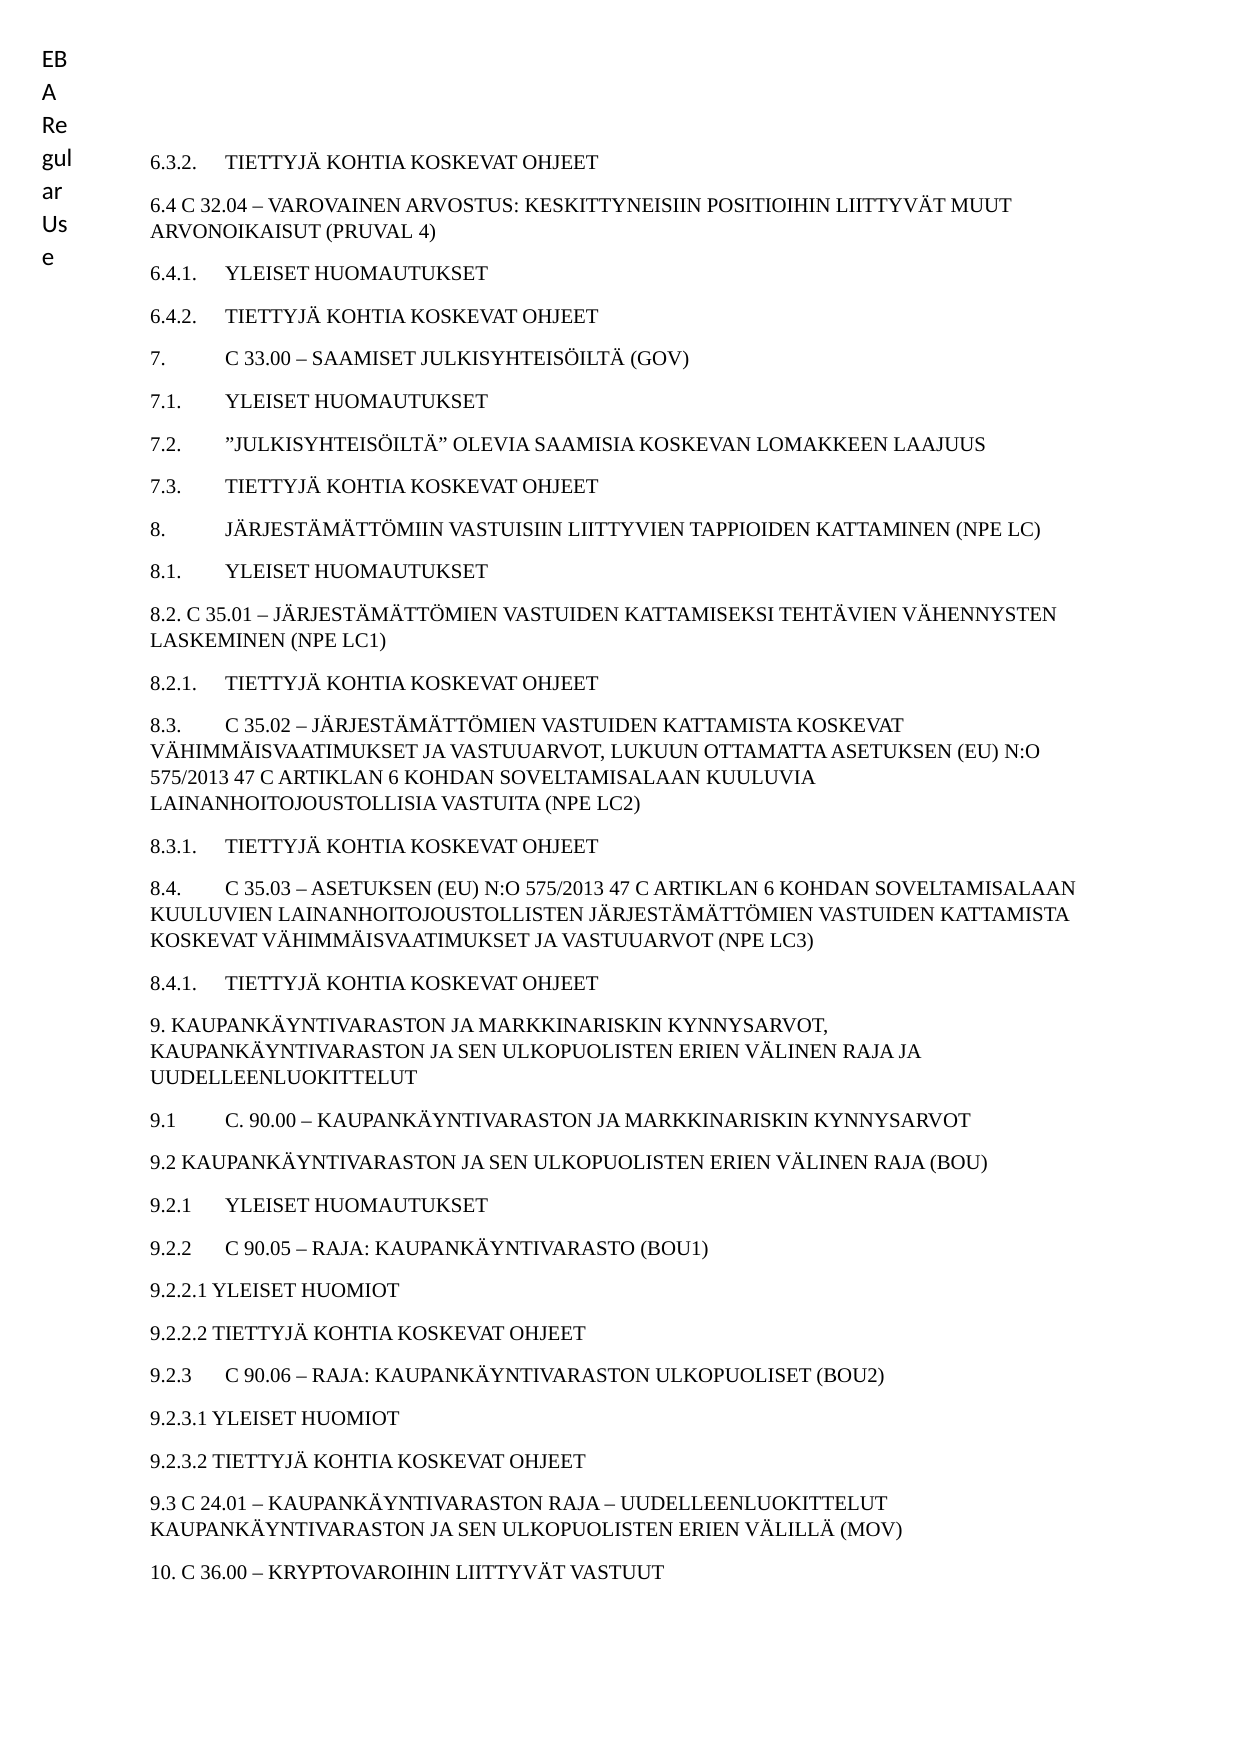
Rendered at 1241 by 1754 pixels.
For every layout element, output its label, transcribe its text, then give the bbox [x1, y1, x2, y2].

text 9.2.2.2 TIETTYJÄ KOHTIA KOSKEVAT OHJEET [150, 1321, 1090, 1345]
text 8. JÄRJESTÄMÄTTÖMIIN VASTUISIIN LIITTYVIEN TAPPIOIDEN KATTAMINEN (NPE LC) [150, 517, 1090, 541]
text 7.1. YLEISET HUOMAUTUKSET [150, 389, 1090, 413]
text 10. C 36.00 – KRYPTOVAROIHIN LIITTYVÄT VASTUUT [150, 1560, 1090, 1584]
text 9.3 C 24.01 – KAUPANKÄYNTIVARASTON RAJA – UUDELLEENLUOKITTELUT KAUPANKÄYNTIVARASTON JA SEN ULKOPUOLISTEN ERIEN VÄLILLÄ (MOV) [150, 1491, 1090, 1541]
text 7. C 33.00 – SAAMISET JULKISYHTEISÖILTÄ (GOV) [150, 346, 1090, 370]
text 9.2.3.1 YLEISET HUOMIOT [150, 1406, 1090, 1430]
text 6.3.2. TIETTYJÄ KOHTIA KOSKEVAT OHJEET [150, 150, 1090, 174]
text 9.2.2 C 90.05 – RAJA: KAUPANKÄYNTIVARASTO (BOU1) [150, 1236, 1090, 1259]
text 6.4.2. TIETTYJÄ KOHTIA KOSKEVAT OHJEET [150, 304, 1090, 328]
text 9. KAUPANKÄYNTIVARASTON JA MARKKINARISKIN KYNNYSARVOT, KAUPANKÄYNTIVARASTON JA SEN ULKOPUOLISTEN ERIEN VÄLINEN RAJA JA UUDELLEENLUOKITTELUT [150, 1013, 1090, 1089]
text 7.3. TIETTYJÄ KOHTIA KOSKEVAT OHJEET [150, 474, 1090, 498]
text 9.2.1 YLEISET HUOMAUTUKSET [150, 1193, 1090, 1217]
text 9.2 KAUPANKÄYNTIVARASTON JA SEN ULKOPUOLISTEN ERIEN VÄLINEN RAJA (BOU) [150, 1150, 1090, 1174]
text 8.4.1. TIETTYJÄ KOHTIA KOSKEVAT OHJEET [150, 971, 1090, 995]
text 8.2.1. TIETTYJÄ KOHTIA KOSKEVAT OHJEET [150, 671, 1090, 694]
text 8.3.1. TIETTYJÄ KOHTIA KOSKEVAT OHJEET [150, 833, 1090, 858]
text 6.4.1. YLEISET HUOMAUTUKSET [150, 261, 1090, 285]
text 9.2.3.2 TIETTYJÄ KOHTIA KOSKEVAT OHJEET [150, 1448, 1090, 1473]
text 9.2.2.1 YLEISET HUOMIOT [150, 1278, 1090, 1302]
text 9.2.3 C 90.06 – RAJA: KAUPANKÄYNTIVARASTON ULKOPUOLISET (BOU2) [150, 1363, 1090, 1387]
text 8.1. YLEISET HUOMAUTUKSET [150, 559, 1090, 583]
text 6.4 C 32.04 – VAROVAINEN ARVOSTUS: KESKITTYNEISIIN POSITIOIHIN LIITTYVÄT MUUT ARVONOIKAISUT (PRUVAL 4) [150, 193, 1090, 243]
text 9.1 C. 90.00 – KAUPANKÄYNTIVARASTON JA MARKKINARISKIN KYNNYSARVOT [150, 1108, 1090, 1132]
text 8.3. C 35.02 – JÄRJESTÄMÄTTÖMIEN VASTUIDEN KATTAMISTA KOSKEVAT VÄHIMMÄISVAATIMUKSET JA VASTUUARVOT, LUKUUN OTTAMATTA ASETUKSEN (EU) N:O 575/2013 47 C ARTIKLAN 6 KOHDAN SOVELTAMISALAAN KUULUVIA LAINANHOITOJOUSTOLLISIA VASTUITA (NPE LC2) [150, 713, 1090, 815]
text 8.4. C 35.03 – ASETUKSEN (EU) N:O 575/2013 47 C ARTIKLAN 6 KOHDAN SOVELTAMISALAAN KUULUVIEN LAINANHOITOJOUSTOLLISTEN JÄRJESTÄMÄTTÖMIEN VASTUIDEN KATTAMISTA KOSKEVAT VÄHIMMÄISVAATIMUKSET JA VASTUUARVOT (NPE LC3) [150, 876, 1090, 952]
text 7.2. ”JULKISYHTEISÖILTÄ” OLEVIA SAAMISIA KOSKEVAN LOMAKKEEN LAAJUUS [150, 432, 1090, 456]
text 8.2. C 35.01 – JÄRJESTÄMÄTTÖMIEN VASTUIDEN KATTAMISEKSI TEHTÄVIEN VÄHENNYSTEN LASKEMINEN (NPE LC1) [150, 602, 1090, 652]
